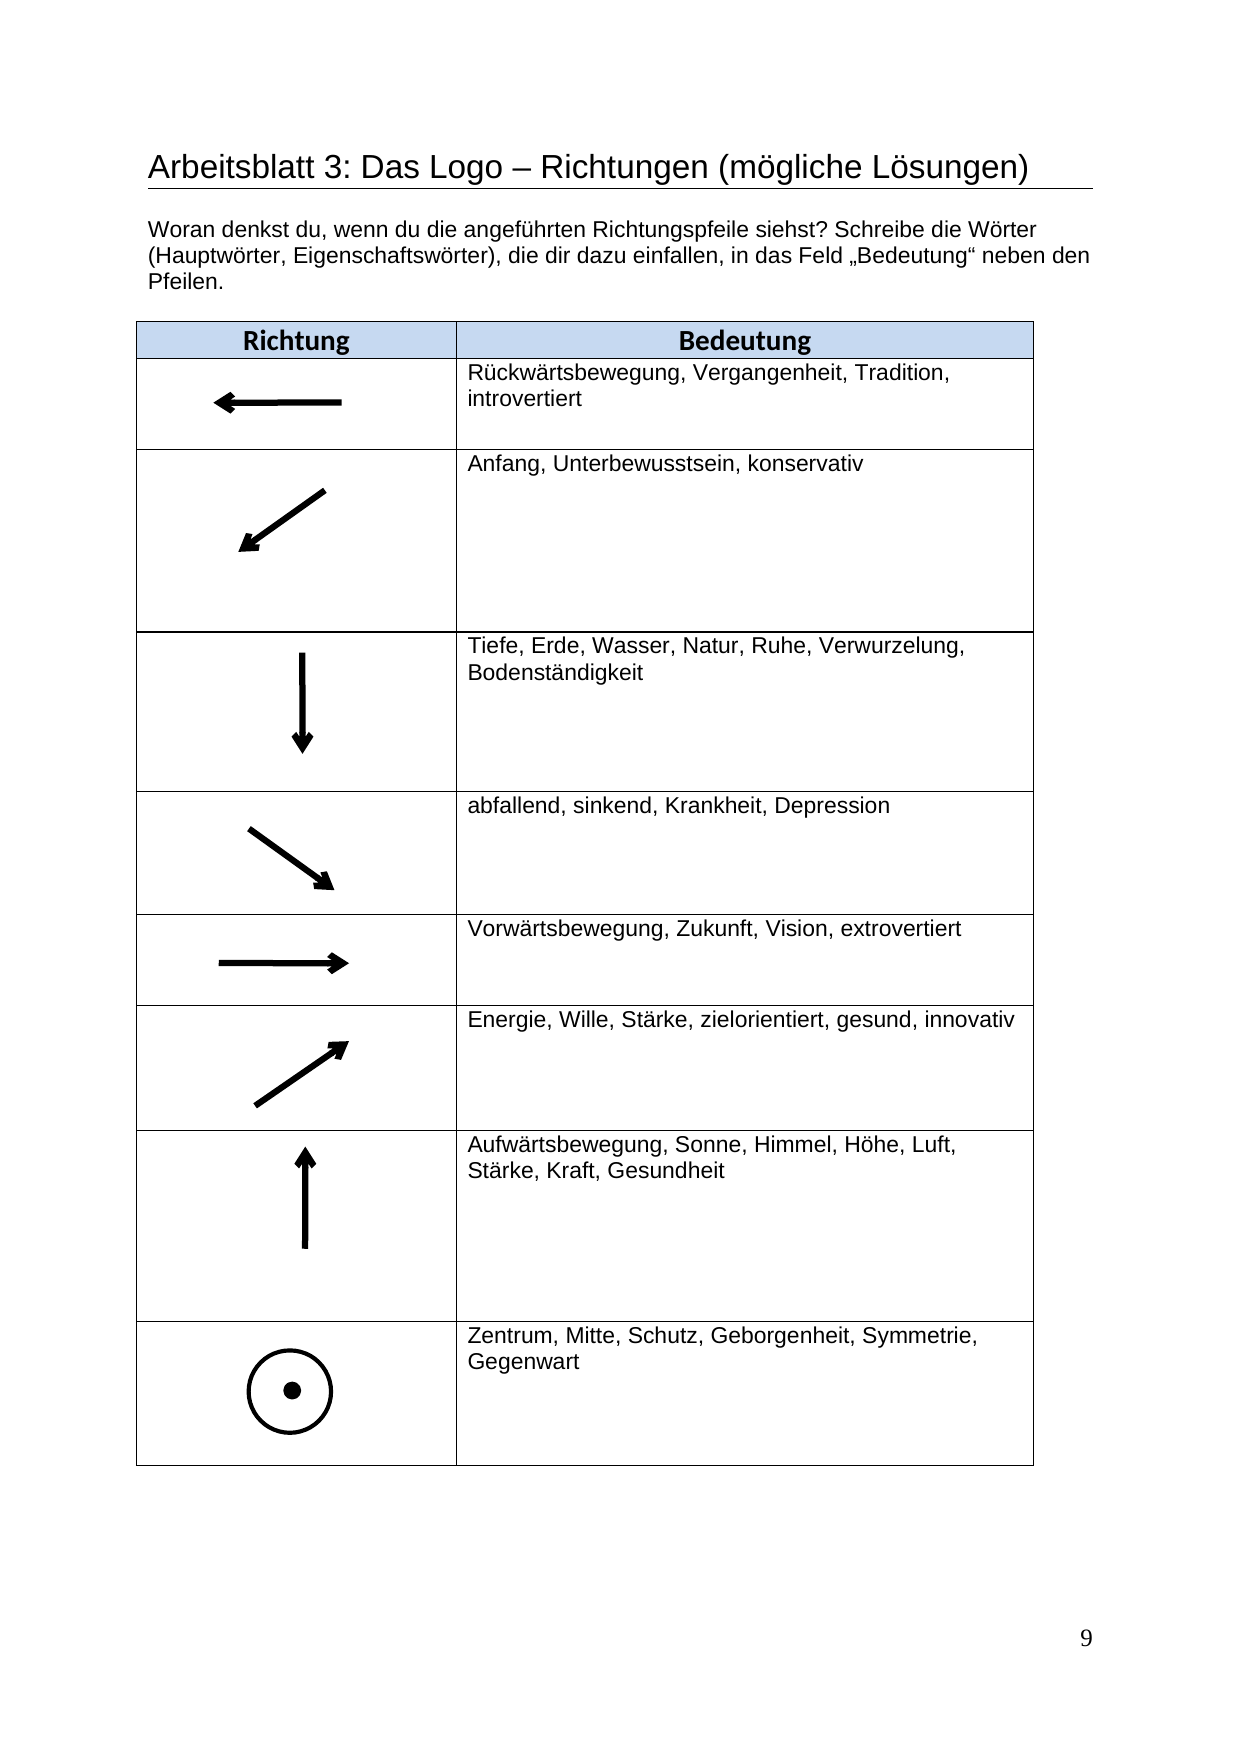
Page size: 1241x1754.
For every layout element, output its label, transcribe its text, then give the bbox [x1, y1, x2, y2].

table_header Bedeutung [457, 322, 1033, 358]
table_cell [137, 450, 456, 631]
table_cell [137, 359, 456, 448]
table_cell [137, 633, 456, 791]
table_header Richtung [137, 322, 456, 358]
text Woran denkst du, wenn du die angeführten Richtungspfeile siehst? Schreibe die Wörter (Hauptwörter, Eigenschaftswörter), die dir dazu einfallen, in das Feld „Bedeutung“ neben den Pfeilen. [148, 216, 1093, 294]
table_cell Zentrum, Mitte, Schutz, Geborgenheit, Symmetrie, Gegenwart [457, 1322, 1033, 1465]
table_cell abfallend, sinkend, Krankheit, Depression [457, 792, 1033, 914]
table_cell Rückwärtsbewegung, Vergangenheit, Tradition, introvertiert [457, 359, 1033, 448]
table_cell Tiefe, Erde, Wasser, Natur, Ruhe, Verwurzelung, Bodenständigkeit [457, 633, 1033, 791]
table_cell [137, 915, 456, 1005]
table_cell [137, 792, 456, 914]
table_cell [137, 1131, 456, 1321]
table_cell Energie, Wille, Stärke, zielorientiert, gesund, innovativ [457, 1006, 1033, 1130]
table_cell [137, 1322, 456, 1465]
text Arbeitsblatt 3: Das Logo – Richtungen (mögliche Lösungen) [148, 148, 1093, 188]
table_cell Vorwärtsbewegung, Zukunft, Vision, extrovertiert [457, 915, 1033, 1005]
table_cell [137, 1006, 456, 1130]
table_cell Anfang, Unterbewusstsein, konservativ [457, 450, 1033, 631]
table_cell Aufwärtsbewegung, Sonne, Himmel, Höhe, Luft, Stärke, Kraft, Gesundheit [457, 1131, 1033, 1321]
